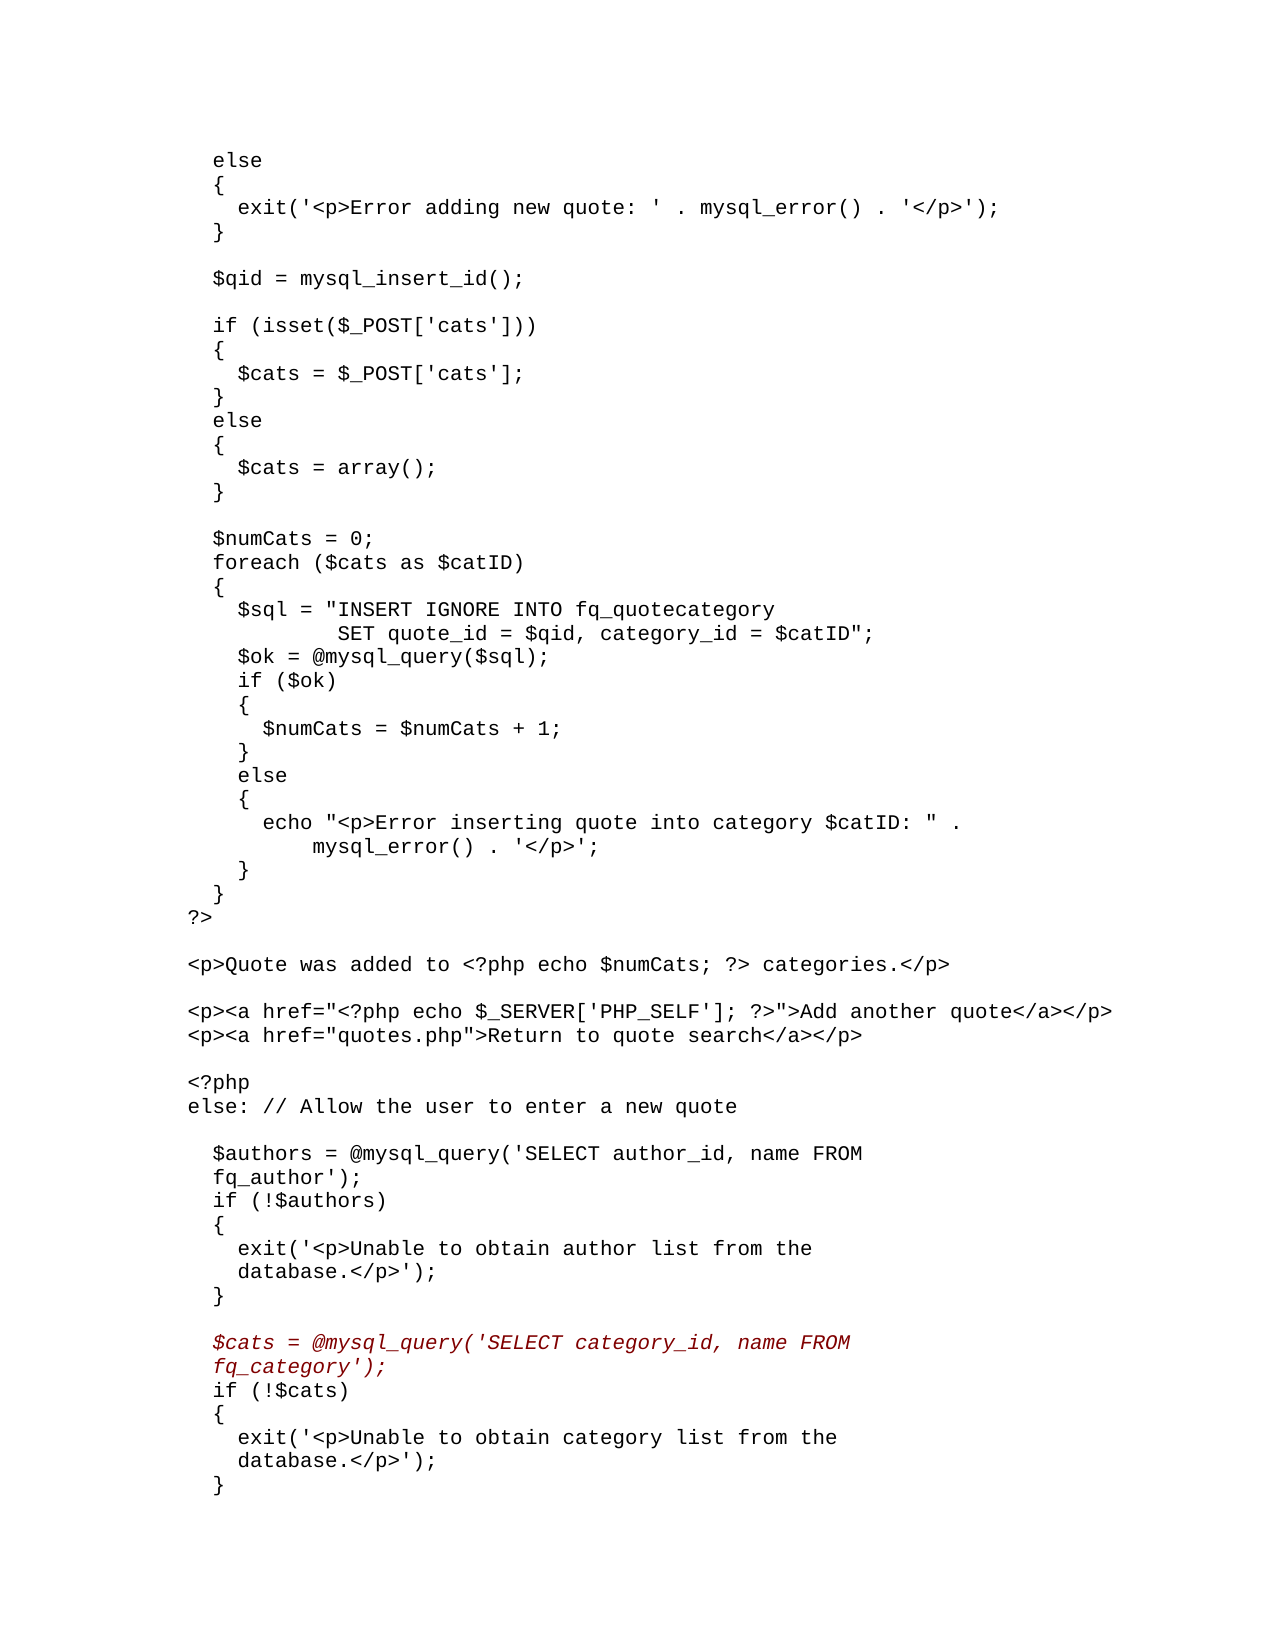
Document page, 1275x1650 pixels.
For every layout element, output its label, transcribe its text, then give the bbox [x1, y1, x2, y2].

text { [187, 788, 1125, 812]
text if ($ok) [187, 670, 1125, 694]
text fq_category'); [187, 1356, 1125, 1379]
text { [187, 1214, 1125, 1238]
text <p><a href="quotes.php">Return to quote search</a></p> [187, 1025, 1125, 1048]
text $cats = array(); [187, 457, 1125, 481]
text { [187, 1403, 1125, 1427]
text else [187, 410, 1125, 434]
text <p>Quote was added to <?php echo $numCats; ?> categories.</p> [187, 954, 1125, 978]
text foreach ($cats as $catID) [187, 552, 1125, 576]
text else [187, 150, 1125, 174]
text else [187, 765, 1125, 788]
text database.</p>'); [187, 1451, 1125, 1474]
text SET quote_id = $qid, category_id = $catID"; [187, 623, 1125, 647]
text if (!$authors) [187, 1190, 1125, 1214]
text { [187, 339, 1125, 363]
text $qid = mysql_insert_id(); [187, 268, 1125, 292]
text } [187, 883, 1125, 907]
text exit('<p>Unable to obtain author list from the [187, 1238, 1125, 1261]
text echo "<p>Error inserting quote into category $catID: " . [187, 812, 1125, 836]
text } [187, 481, 1125, 505]
text } [187, 221, 1125, 244]
text exit('<p>Error adding new quote: ' . mysql_error() . '</p>'); [187, 197, 1125, 221]
text $authors = @mysql_query('SELECT author_id, name FROM [187, 1143, 1125, 1167]
text $numCats = $numCats + 1; [187, 717, 1125, 741]
text <?php [187, 1072, 1125, 1096]
text if (isset($_POST['cats'])) [187, 316, 1125, 339]
text { [187, 576, 1125, 599]
text else: // Allow the user to enter a new quote [187, 1096, 1125, 1119]
text database.</p>'); [187, 1261, 1125, 1285]
text { [187, 434, 1125, 457]
text exit('<p>Unable to obtain category list from the [187, 1427, 1125, 1451]
text $numCats = 0; [187, 528, 1125, 552]
text $ok = @mysql_query($sql); [187, 647, 1125, 670]
text $sql = "INSERT IGNORE INTO fq_quotecategory [187, 599, 1125, 623]
text } [187, 1474, 1125, 1498]
text fq_author'); [187, 1167, 1125, 1190]
text <p><a href="<?php echo $_SERVER['PHP_SELF']; ?>">Add another quote</a></p> [187, 1001, 1125, 1025]
text $cats = @mysql_query('SELECT category_id, name FROM [187, 1332, 1125, 1356]
text ?> [187, 907, 1125, 930]
text { [187, 694, 1125, 717]
text if (!$cats) [187, 1379, 1125, 1403]
text } [187, 859, 1125, 883]
text } [187, 1285, 1125, 1309]
text $cats = $_POST['cats']; [187, 363, 1125, 386]
text } [187, 386, 1125, 410]
text { [187, 174, 1125, 197]
text mysql_error() . '</p>'; [187, 836, 1125, 859]
text } [187, 741, 1125, 765]
